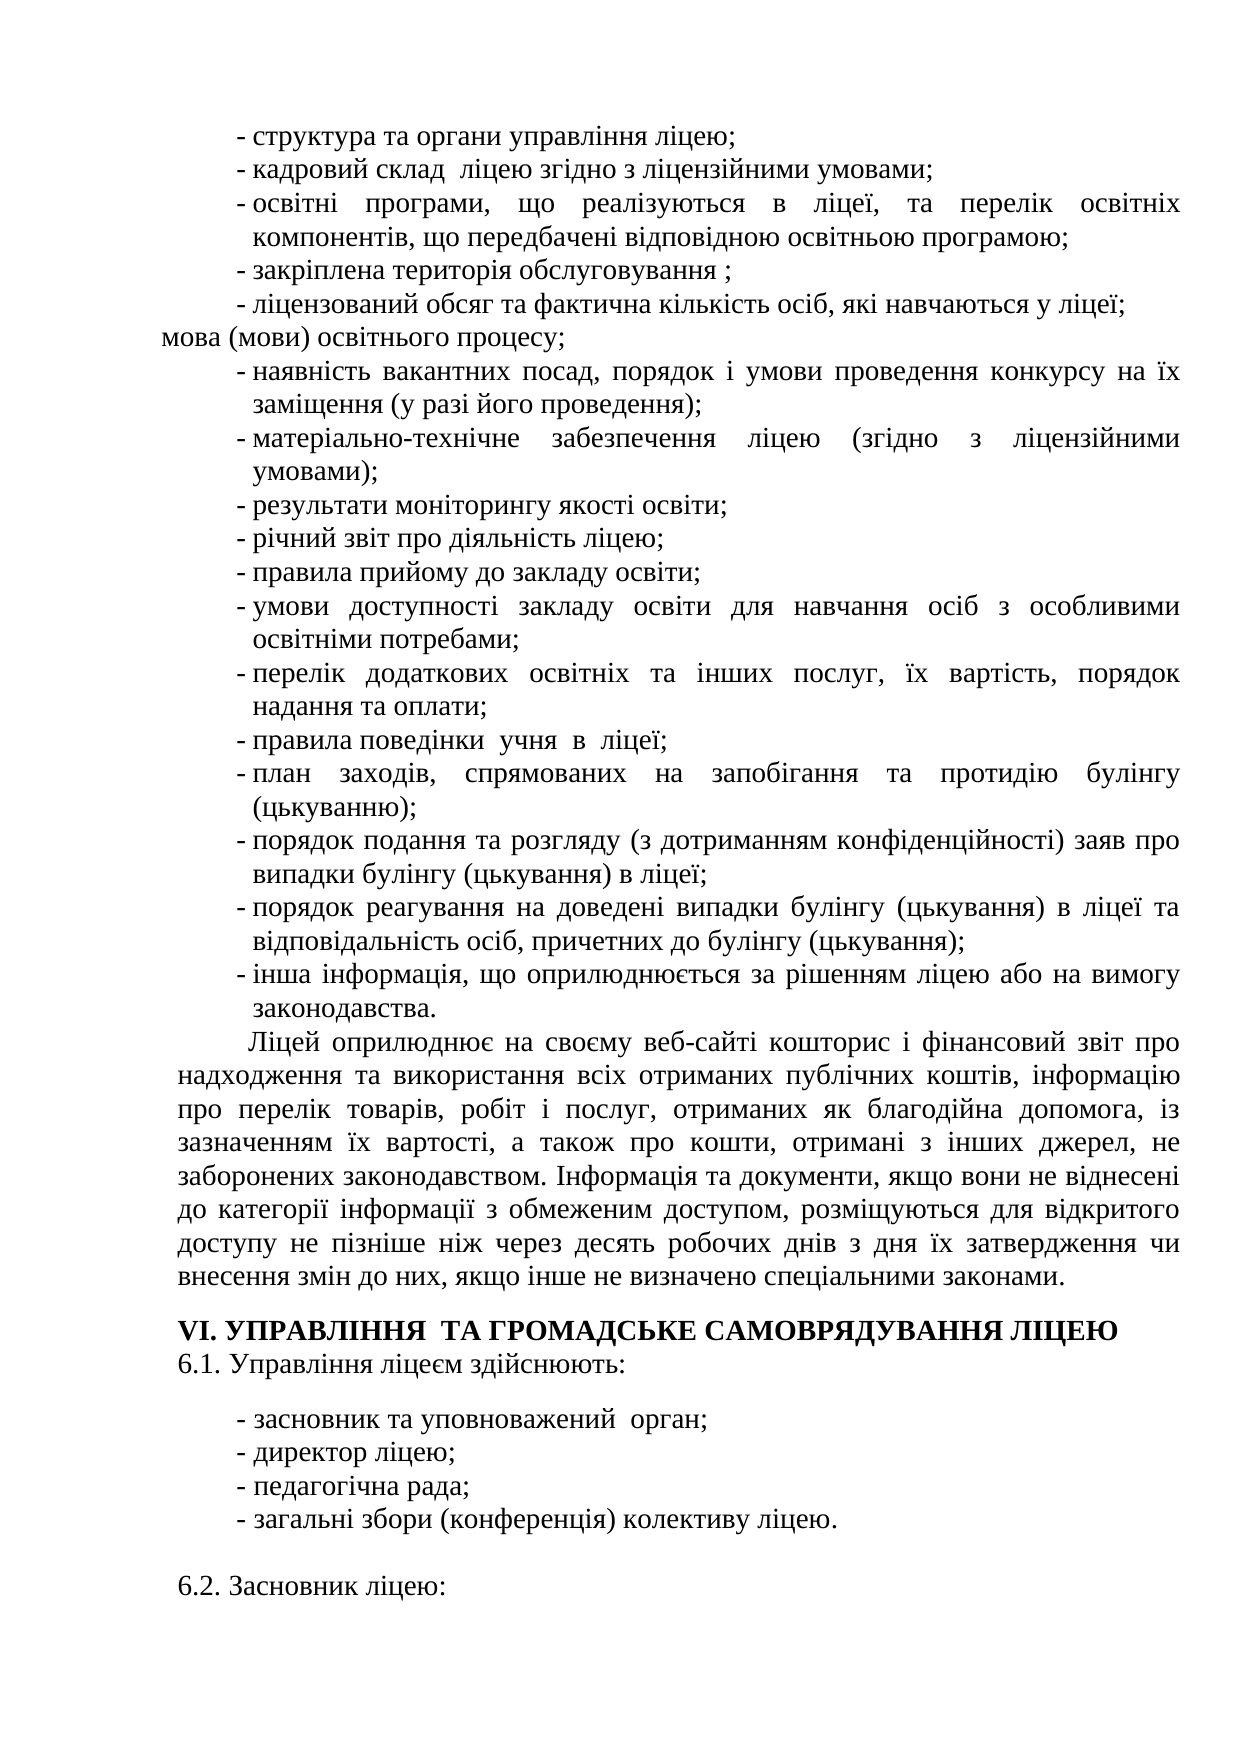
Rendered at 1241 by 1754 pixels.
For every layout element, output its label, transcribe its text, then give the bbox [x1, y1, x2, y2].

text мова (мови) освітнього процесу; [161, 319, 1181, 353]
text 6.2. Засновник ліцею: [177, 1568, 1181, 1602]
list правила поведінки учня в ліцеї; [236, 722, 1181, 755]
list закріплена територія обслуговування ; [236, 252, 1181, 286]
list порядок реагування на доведені випадки булінгу (цькування) в ліцеї та відповідальність осіб, причетних до булінгу (цькування); [236, 889, 1181, 957]
text VІ. УПРАВЛІННЯ ТА ГРОМАДСЬКЕ САМОВРЯДУВАННЯ ЛІЦЕЮ [177, 1313, 1181, 1346]
list умови доступності закладу освіти для навчання осіб з особливими освітніми потребами; [236, 588, 1181, 655]
list річний звіт про діяльність ліцею; [236, 521, 1181, 554]
list перелік додаткових освітніх та інших послуг, їх вартість, порядок надання та оплати; [236, 655, 1181, 722]
text - засновник та уповноважений орган; [177, 1401, 1181, 1434]
list порядок подання та розгляду (з дотриманням конфіденційності) заяв про випадки булінгу (цькування) в ліцеї; [236, 822, 1181, 889]
text - загальні збори (конференція) колективу ліцею. [177, 1501, 1181, 1535]
list кадровий склад ліцею згідно з ліцензійними умовами; [236, 152, 1181, 185]
list план заходів, спрямованих на запобігання та протидію булінгу (цькуванню); [236, 755, 1181, 822]
list правила прийому до закладу освіти; [236, 554, 1181, 588]
list результати моніторингу якості освіти; [236, 487, 1181, 521]
list інша інформація, що оприлюднюється за рішенням ліцею або на вимогу законодавства. [236, 957, 1181, 1024]
text 6.1. Управління ліцеєм здійснюють: [177, 1346, 1181, 1380]
list матеріально-технічне забезпечення ліцею (згідно з ліцензійними умовами); [236, 420, 1181, 487]
list освітні програми, що реалізуються в ліцеї, та перелік освітніх компонентів, що передбачені відповідною освітньою програмою; [236, 185, 1181, 252]
list наявність вакантних посад, порядок і умови проведення конкурсу на їх заміщення (у разі його проведення); [236, 353, 1181, 420]
text - директор ліцею; [177, 1434, 1181, 1468]
text - педагогічна рада; [177, 1468, 1181, 1501]
list ліцензований обсяг та фактична кількість осіб, які навчаються у ліцеї; [236, 286, 1181, 319]
list структура та органи управління ліцею; [236, 118, 1181, 152]
text Ліцей оприлюднює на своєму веб-сайті кошторис і фінансовий звіт про надходження та використання всіх отриманих публічних коштів, інформацію про перелік товарів, робіт і послуг, отриманих як благодійна допомога, із зазначенням їх вартості, а також про кошти, отримані з інших джерел, не заборонених законодавством. Інформація та документи, якщо вони не віднесені до категорії інформації з обмеженим доступом, розміщуються для відкритого доступу не пізніше ніж через десять робочих днів з дня їх затвердження чи внесення змін до них, якщо інше не визначено спеціальними законами. [177, 1024, 1181, 1292]
